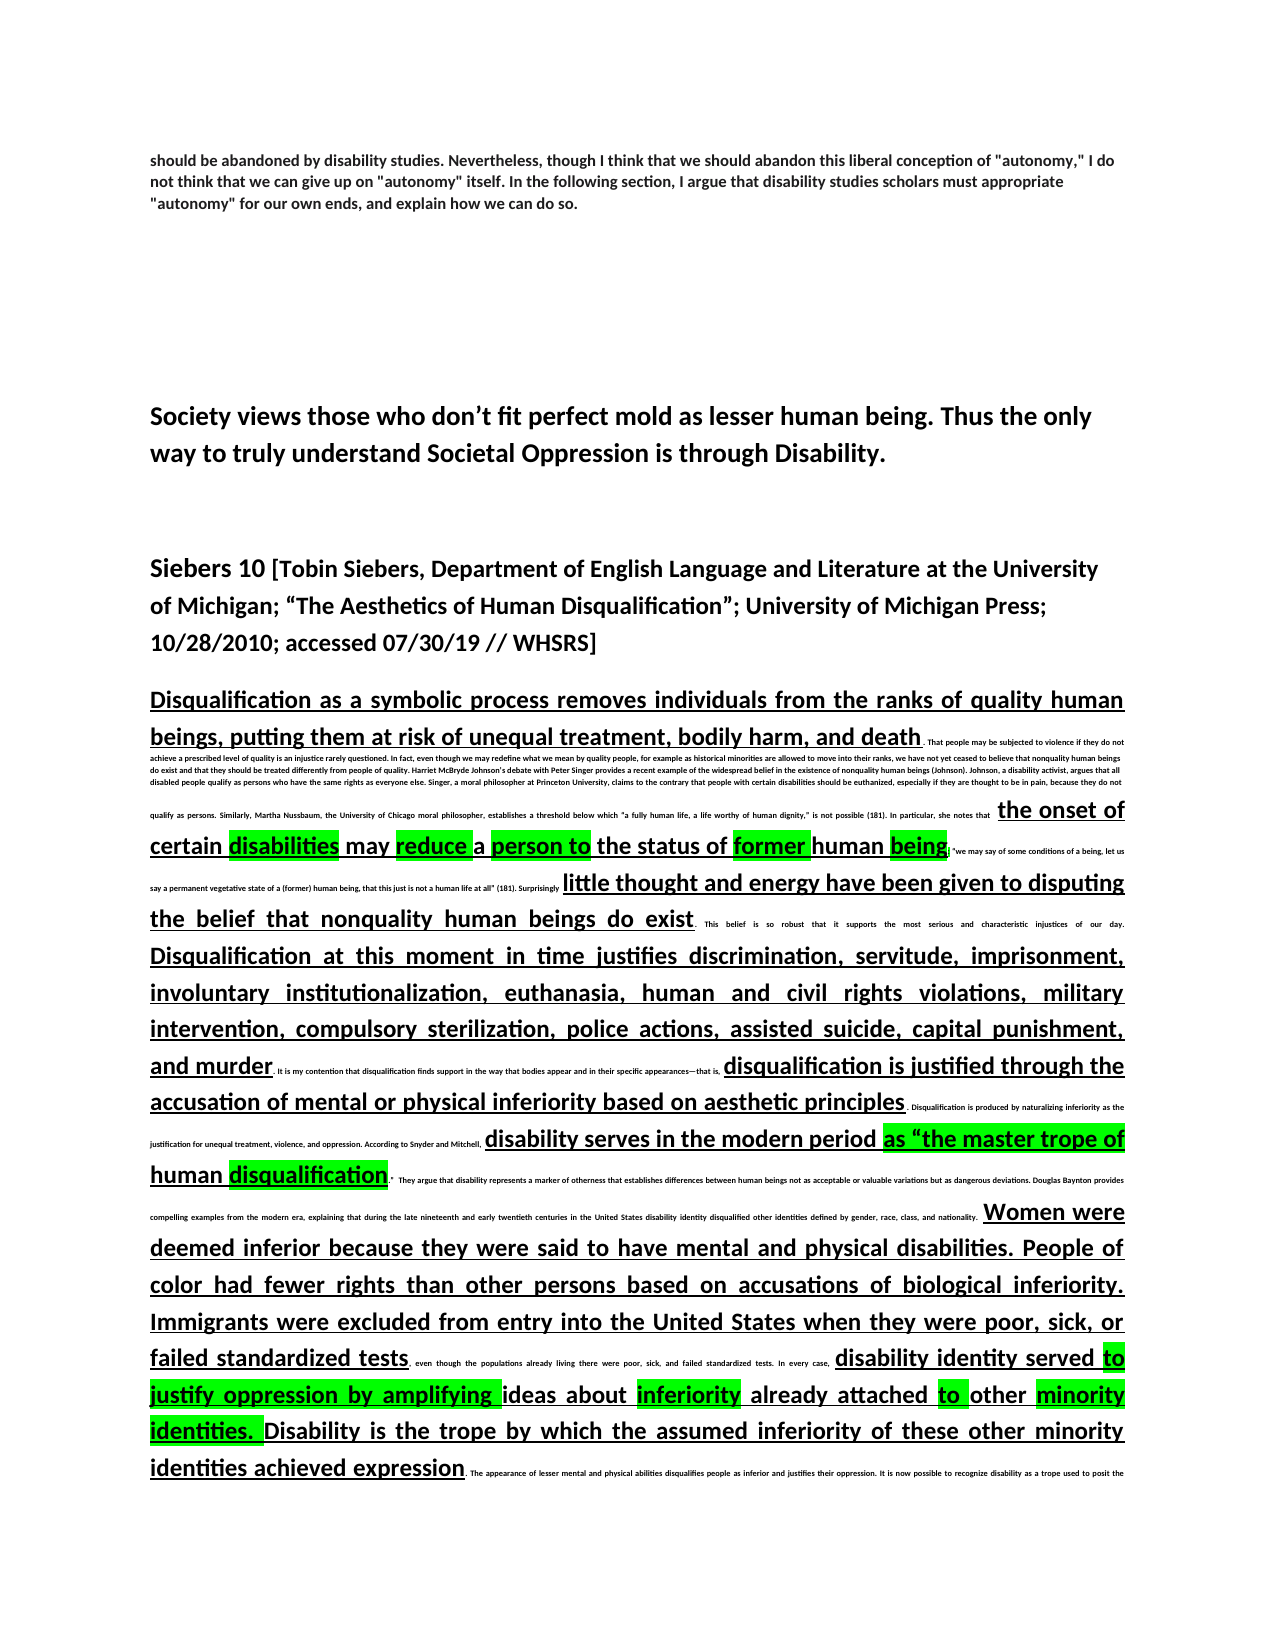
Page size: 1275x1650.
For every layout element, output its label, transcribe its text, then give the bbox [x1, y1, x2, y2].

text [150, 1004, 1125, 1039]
text Society views those who don’t fit perfect mold as lesser human being. Thus the only way to truly understand Societal Oppression is through Disability. [150, 399, 1125, 469]
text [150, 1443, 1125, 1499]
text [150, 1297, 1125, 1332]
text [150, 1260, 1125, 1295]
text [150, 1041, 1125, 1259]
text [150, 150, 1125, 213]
text Siebers 10 [Tobin Siebers, Department of English Language and Literature at the University of Michigan; “The Aesthetics of Human Disqualification”; University of Michigan Press; 10/28/2010; accessed 07/30/19 // WHSRS] [150, 551, 1125, 657]
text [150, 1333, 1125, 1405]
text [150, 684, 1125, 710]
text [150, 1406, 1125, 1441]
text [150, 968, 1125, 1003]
